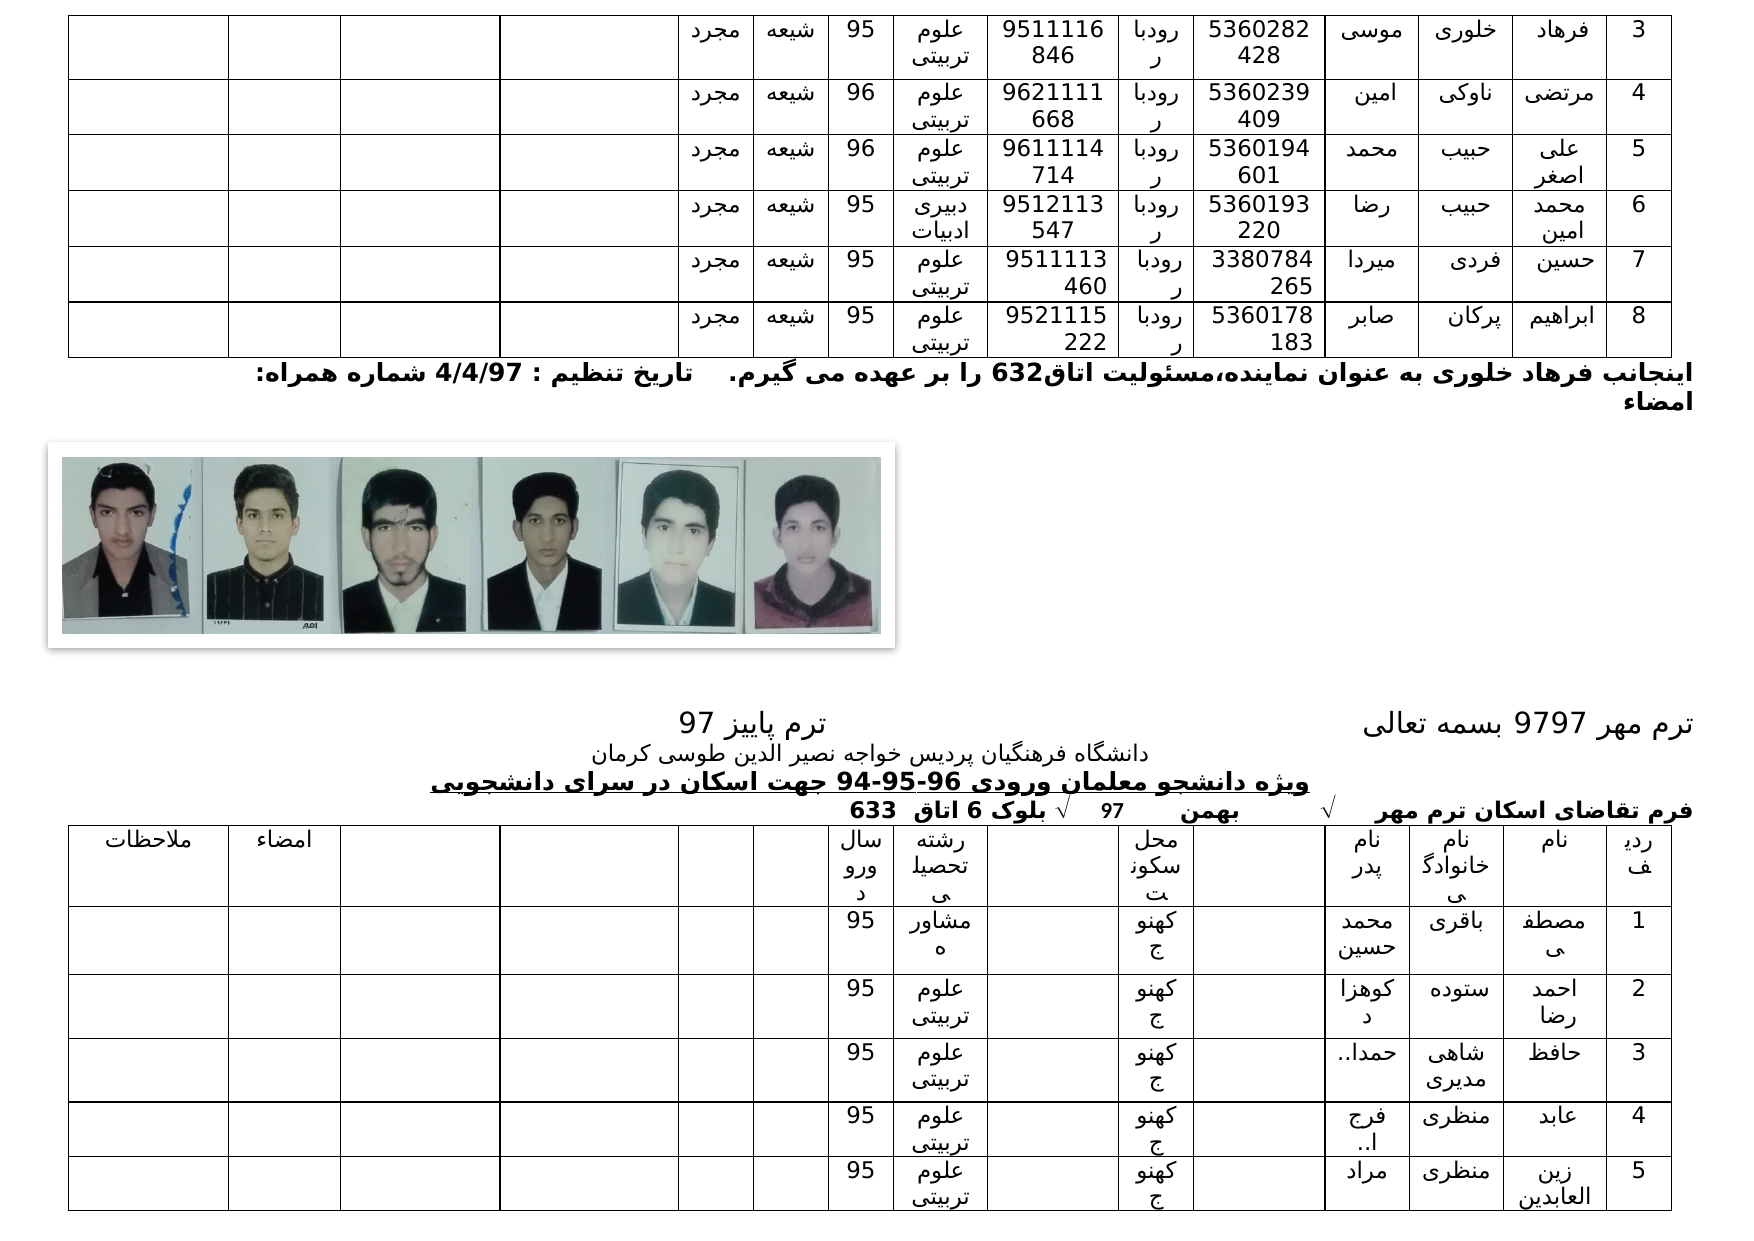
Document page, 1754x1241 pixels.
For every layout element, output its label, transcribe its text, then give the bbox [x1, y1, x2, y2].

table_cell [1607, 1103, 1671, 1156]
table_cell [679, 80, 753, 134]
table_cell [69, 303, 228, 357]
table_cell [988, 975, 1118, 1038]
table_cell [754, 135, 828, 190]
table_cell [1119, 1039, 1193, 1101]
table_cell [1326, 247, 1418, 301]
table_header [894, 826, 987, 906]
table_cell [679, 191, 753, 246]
text دانشگاه فرهنگیان پردیس خواجه نصیر الدین طوسی کرمان [47, 740, 1694, 767]
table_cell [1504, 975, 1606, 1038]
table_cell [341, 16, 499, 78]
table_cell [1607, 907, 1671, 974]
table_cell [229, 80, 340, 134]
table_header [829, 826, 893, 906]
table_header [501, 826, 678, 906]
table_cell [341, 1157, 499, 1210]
text فرم تقاضای اسکان ترم مهر بهمن 97 بلوک 6 اتاق 633 [47, 796, 1694, 825]
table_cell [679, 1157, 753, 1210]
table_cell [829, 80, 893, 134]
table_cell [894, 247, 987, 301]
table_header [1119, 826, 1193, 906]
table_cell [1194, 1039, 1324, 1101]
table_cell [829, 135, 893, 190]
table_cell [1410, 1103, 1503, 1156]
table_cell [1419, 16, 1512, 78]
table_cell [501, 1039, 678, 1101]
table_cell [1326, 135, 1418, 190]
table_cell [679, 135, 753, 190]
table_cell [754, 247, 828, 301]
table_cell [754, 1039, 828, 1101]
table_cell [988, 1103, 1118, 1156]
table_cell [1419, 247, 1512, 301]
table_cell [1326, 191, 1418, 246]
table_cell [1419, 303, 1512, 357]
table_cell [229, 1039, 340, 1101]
text ویژه دانشجو معلمان ورودی 96-95-94 جهت اسکان در سرای دانشجویی [47, 767, 1694, 796]
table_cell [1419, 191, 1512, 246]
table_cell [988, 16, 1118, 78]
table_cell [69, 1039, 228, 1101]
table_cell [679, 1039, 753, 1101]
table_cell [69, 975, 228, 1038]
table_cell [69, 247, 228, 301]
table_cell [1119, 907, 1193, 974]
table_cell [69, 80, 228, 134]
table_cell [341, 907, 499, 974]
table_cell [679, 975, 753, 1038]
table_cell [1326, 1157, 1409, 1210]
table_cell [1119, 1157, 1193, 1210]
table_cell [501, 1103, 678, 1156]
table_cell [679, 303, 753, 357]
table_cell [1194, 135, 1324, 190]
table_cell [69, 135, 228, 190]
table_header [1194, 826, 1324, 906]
text ترم مهر 9797 بسمه تعالی ترم پاییز 97 [47, 706, 1694, 740]
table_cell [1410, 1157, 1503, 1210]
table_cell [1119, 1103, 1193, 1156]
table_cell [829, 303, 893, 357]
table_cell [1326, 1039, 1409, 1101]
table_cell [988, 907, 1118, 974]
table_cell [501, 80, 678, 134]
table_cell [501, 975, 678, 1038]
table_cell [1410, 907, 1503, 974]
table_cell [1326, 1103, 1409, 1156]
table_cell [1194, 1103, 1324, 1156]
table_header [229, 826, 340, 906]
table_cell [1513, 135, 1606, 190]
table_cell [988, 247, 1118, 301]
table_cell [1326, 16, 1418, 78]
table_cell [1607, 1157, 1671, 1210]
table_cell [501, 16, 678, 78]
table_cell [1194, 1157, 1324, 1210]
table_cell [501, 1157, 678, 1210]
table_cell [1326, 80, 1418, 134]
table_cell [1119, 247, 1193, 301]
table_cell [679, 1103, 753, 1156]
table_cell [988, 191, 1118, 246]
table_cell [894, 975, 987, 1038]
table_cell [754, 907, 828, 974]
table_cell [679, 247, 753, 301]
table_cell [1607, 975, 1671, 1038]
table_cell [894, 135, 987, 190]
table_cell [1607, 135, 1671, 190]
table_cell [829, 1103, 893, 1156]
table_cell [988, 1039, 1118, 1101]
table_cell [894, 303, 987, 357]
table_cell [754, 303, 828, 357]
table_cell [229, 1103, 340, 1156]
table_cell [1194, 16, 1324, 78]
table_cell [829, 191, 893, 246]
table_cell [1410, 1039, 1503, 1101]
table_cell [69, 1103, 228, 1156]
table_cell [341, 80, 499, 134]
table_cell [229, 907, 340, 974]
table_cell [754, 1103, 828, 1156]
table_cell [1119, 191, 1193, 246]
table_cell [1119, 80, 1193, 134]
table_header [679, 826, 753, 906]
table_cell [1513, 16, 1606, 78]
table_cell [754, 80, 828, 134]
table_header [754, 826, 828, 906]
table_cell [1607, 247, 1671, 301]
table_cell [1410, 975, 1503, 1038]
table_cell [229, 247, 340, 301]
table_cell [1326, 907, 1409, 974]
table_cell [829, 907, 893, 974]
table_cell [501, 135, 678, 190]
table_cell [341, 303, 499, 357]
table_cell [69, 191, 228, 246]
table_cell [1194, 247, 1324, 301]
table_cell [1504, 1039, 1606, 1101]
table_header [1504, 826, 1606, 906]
picture [62, 457, 881, 634]
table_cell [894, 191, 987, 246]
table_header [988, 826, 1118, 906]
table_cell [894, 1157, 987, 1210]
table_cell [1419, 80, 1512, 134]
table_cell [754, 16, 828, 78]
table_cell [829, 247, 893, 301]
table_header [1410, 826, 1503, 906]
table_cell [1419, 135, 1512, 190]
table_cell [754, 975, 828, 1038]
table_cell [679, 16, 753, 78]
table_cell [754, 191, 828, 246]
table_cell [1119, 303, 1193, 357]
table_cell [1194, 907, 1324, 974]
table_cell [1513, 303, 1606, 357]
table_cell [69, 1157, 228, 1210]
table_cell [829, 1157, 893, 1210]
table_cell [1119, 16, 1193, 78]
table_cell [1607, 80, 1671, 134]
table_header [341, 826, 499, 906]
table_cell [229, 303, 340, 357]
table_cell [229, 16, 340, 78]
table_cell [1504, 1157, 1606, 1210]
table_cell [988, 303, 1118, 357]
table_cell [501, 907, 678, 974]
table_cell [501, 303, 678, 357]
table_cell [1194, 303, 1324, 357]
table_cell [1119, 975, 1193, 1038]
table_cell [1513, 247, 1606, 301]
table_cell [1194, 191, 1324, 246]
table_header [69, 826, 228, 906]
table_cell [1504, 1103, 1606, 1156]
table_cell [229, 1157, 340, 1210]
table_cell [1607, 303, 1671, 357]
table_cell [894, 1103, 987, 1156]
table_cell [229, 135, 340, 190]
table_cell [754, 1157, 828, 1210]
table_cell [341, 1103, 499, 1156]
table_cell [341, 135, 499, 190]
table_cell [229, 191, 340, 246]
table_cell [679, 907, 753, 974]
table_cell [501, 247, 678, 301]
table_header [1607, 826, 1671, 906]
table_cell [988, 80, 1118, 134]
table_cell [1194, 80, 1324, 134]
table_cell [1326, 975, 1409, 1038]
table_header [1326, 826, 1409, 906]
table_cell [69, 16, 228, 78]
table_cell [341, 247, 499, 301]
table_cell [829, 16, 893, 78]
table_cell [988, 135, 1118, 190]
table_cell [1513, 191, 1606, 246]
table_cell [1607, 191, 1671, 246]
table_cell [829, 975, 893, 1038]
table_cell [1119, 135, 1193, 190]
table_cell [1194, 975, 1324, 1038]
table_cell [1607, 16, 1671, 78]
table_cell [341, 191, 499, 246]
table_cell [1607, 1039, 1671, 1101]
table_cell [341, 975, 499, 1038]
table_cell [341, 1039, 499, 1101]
text اینجانب فرهاد خلوری به عنوان نماینده،مسئولیت اتاق632 را بر عهده می گیرم. تاریخ تنظیم : 4/4/97 شماره همراه: امضاء [47, 358, 1694, 416]
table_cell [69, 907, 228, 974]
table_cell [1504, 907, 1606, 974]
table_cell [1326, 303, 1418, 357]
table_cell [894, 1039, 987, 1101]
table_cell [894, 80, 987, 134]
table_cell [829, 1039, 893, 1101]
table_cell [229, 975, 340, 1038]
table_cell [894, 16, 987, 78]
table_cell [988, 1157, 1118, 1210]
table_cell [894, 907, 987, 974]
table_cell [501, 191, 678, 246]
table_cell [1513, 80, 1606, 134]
